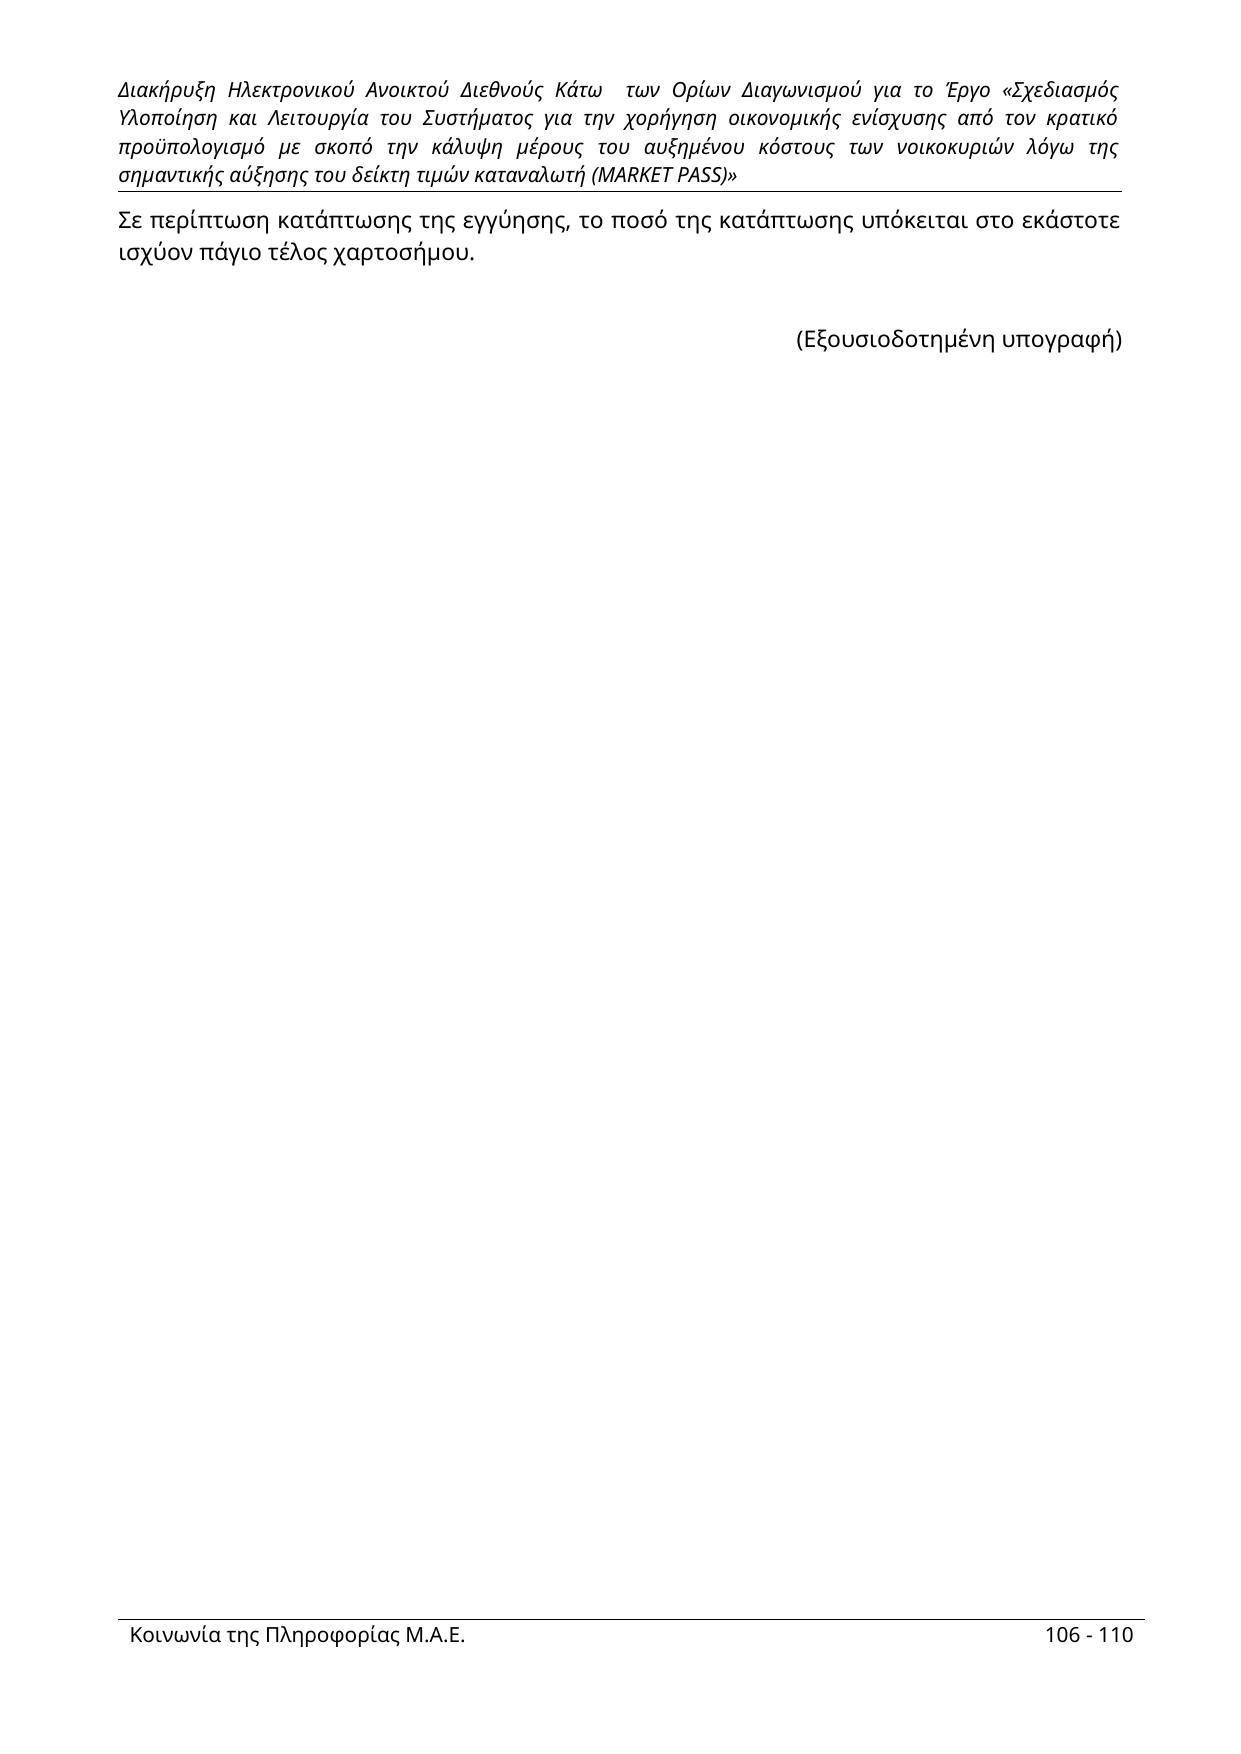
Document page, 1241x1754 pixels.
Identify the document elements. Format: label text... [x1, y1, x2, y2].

text (Εξουσιοδοτημένη υπογραφή) [118, 323, 1122, 354]
text Σε περίπτωση κατάπτωσης της εγγύησης, το ποσό της κατάπτωσης υπόκειται στο εκάστοτε ισχύον πάγιο τέλος χαρτοσήμου. [118, 204, 1122, 267]
